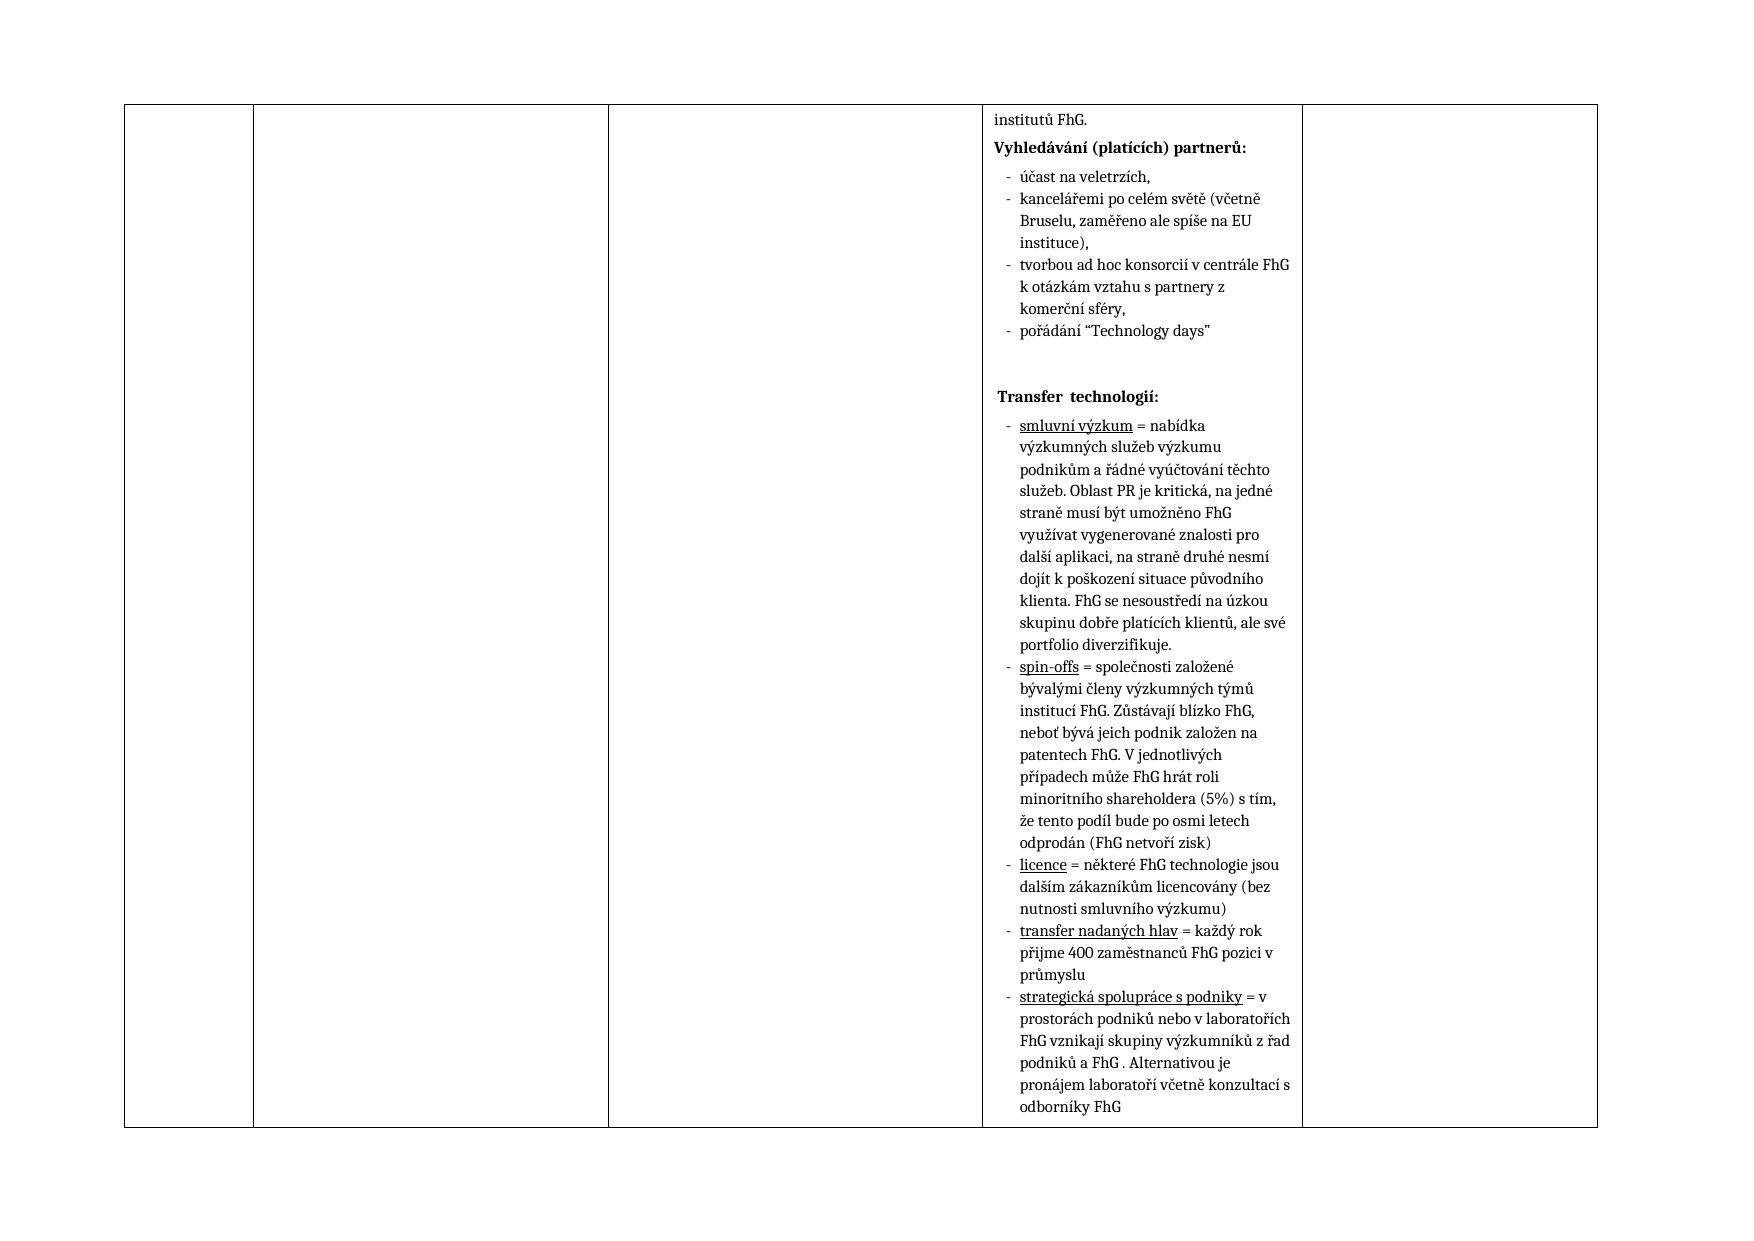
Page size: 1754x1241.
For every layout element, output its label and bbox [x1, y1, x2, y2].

table_cell [125, 105, 253, 1127]
table_cell [254, 105, 608, 1127]
table_cell [983, 105, 1302, 1127]
table_cell [1303, 105, 1597, 1127]
table_cell [609, 105, 982, 1127]
